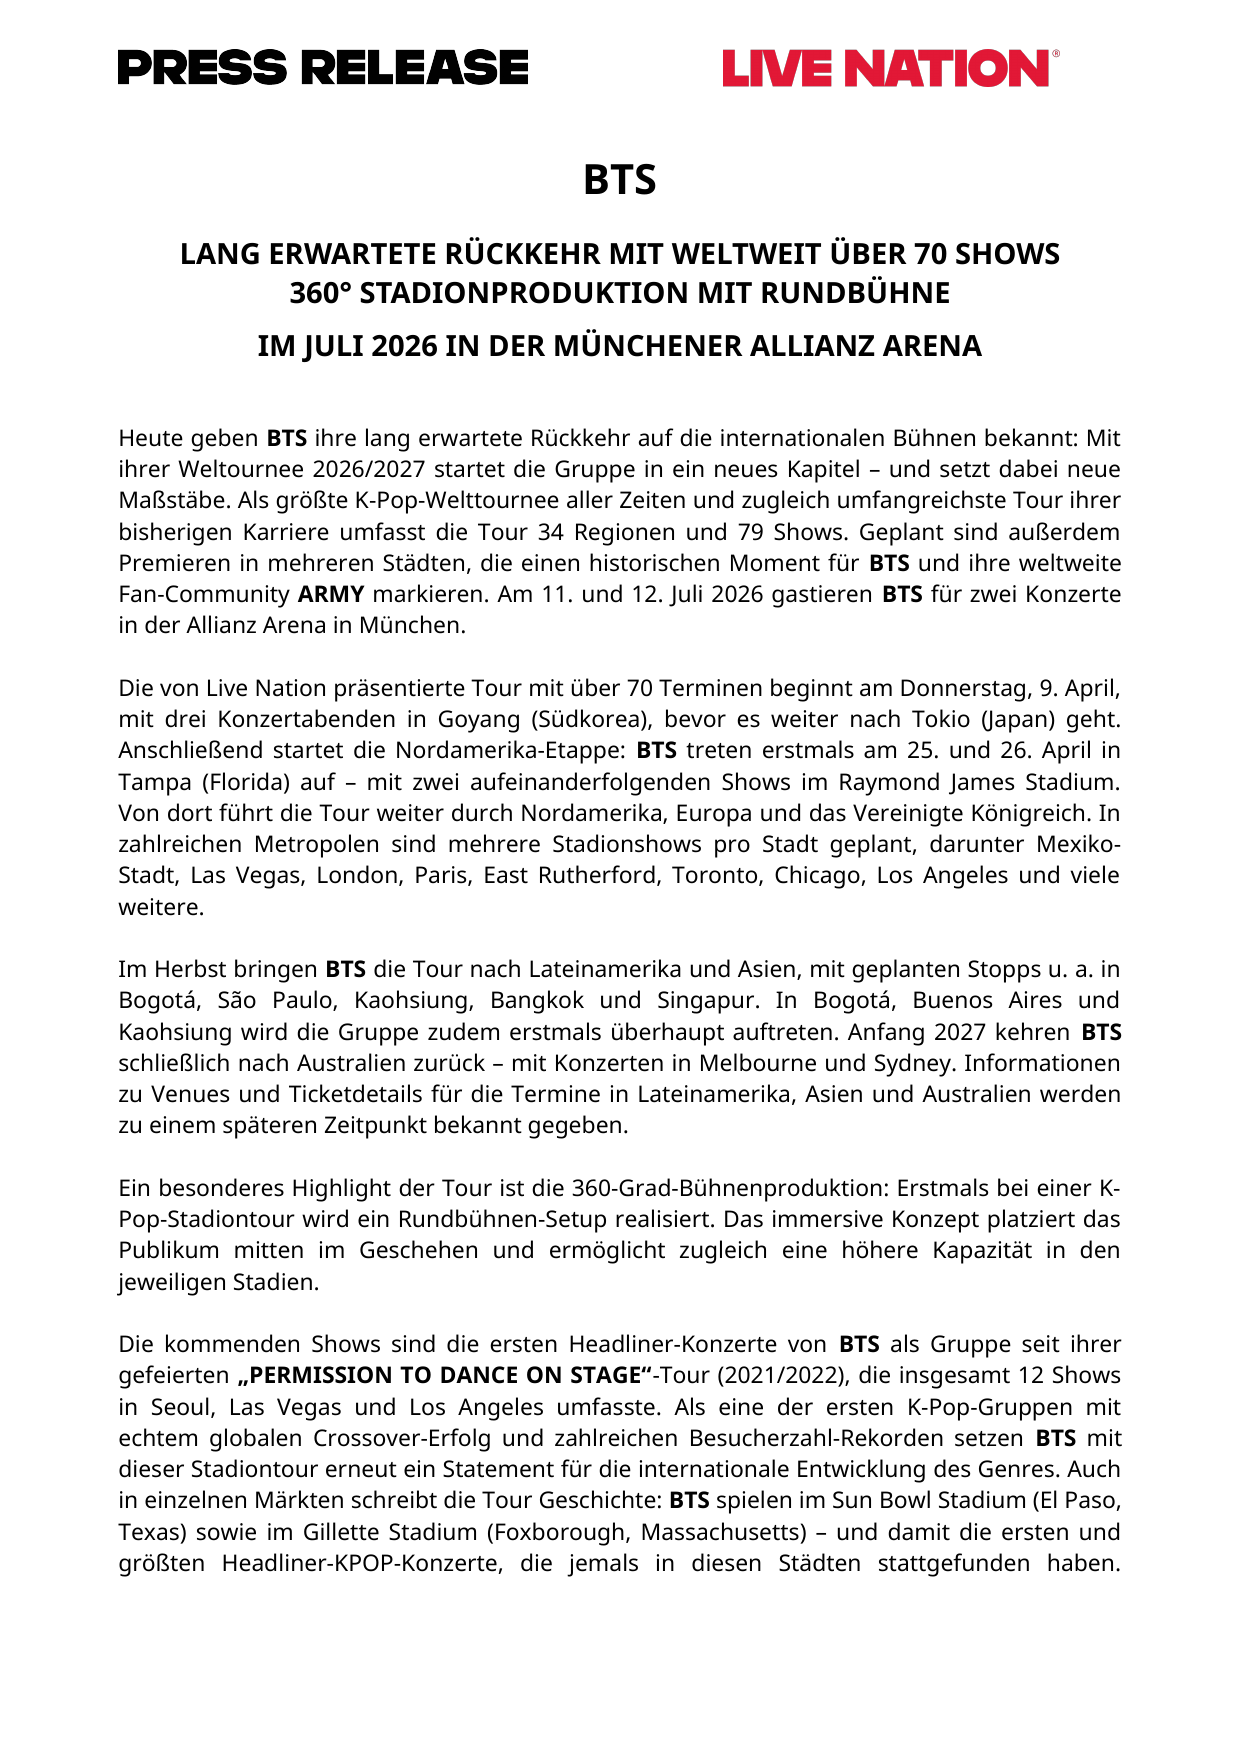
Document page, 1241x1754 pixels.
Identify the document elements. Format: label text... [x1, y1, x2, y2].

text LANG ERWARTETE RÜCKKEHR MIT WELTWEIT ÜBER 70 SHOWS 360° STADIONPRODUKTION MIT RUNDBÜHNE [118, 233, 1122, 312]
text IM JULI 2026 IN DER MÜNCHENER ALLIANZ ARENA [118, 325, 1122, 365]
text Die von Live Nation präsentierte Tour mit über 70 Terminen beginnt am Donnerstag, 9. April, mit drei Konzertabenden in Goyang (Südkorea), bevor es weiter nach Tokio (Japan) geht. Anschließend startet die Nordamerika-Etappe: BTS treten erstmals am 25. und 26. April in Tampa (Florida) auf – mit zwei aufeinanderfolgenden Shows im Raymond James Stadium. Von dort führt die Tour weiter durch Nordamerika, Europa und das Vereinigte Königreich. In zahlreichen Metropolen sind mehrere Stadionshows pro Stadt geplant, darunter Mexiko-Stadt, Las Vegas, London, Paris, East Rutherford, Toronto, Chicago, Los Angeles und viele weitere. [118, 672, 1122, 922]
text Heute geben BTS ihre lang erwartete Rückkehr auf die internationalen Bühnen bekannt: Mit ihrer Weltournee 2026/2027 startet die Gruppe in ein neues Kapitel – und setzt dabei neue Maßstäbe. Als größte K-Pop-Welttournee aller Zeiten und zugleich umfangreichste Tour ihrer bisherigen Karriere umfasst die Tour 34 Regionen und 79 Shows. Geplant sind außerdem Premieren in mehreren Städten, die einen historischen Moment für BTS und ihre weltweite Fan-Community ARMY markieren. Am 11. und 12. Juli 2026 gastieren BTS für zwei Konzerte in der Allianz Arena in München. [118, 422, 1122, 641]
text Im Herbst bringen BTS die Tour nach Lateinamerika und Asien, mit geplanten Stopps u. a. in Bogotá, São Paulo, Kaohsiung, Bangkok und Singapur. In Bogotá, Buenos Aires und Kaohsiung wird die Gruppe zudem erstmals überhaupt auftreten. Anfang 2027 kehren BTS schließlich nach Australien zurück – mit Konzerten in Melbourne und Sydney. Informationen zu Venues und Ticketdetails für die Termine in Lateinamerika, Asien und Australien werden zu einem späteren Zeitpunkt bekannt gegeben. [118, 953, 1122, 1141]
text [118, 1328, 1122, 1578]
title BTS [118, 150, 1122, 207]
picture [118, 49, 528, 85]
text Ein besonderes Highlight der Tour ist die 360-Grad-Bühnenproduktion: Erstmals bei einer K-Pop-Stadiontour wird ein Rundbühnen-Setup realisiert. Das immersive Konzept platziert das Publikum mitten im Geschehen und ermöglicht zugleich eine höhere Kapazität in den jeweiligen Stadien. [118, 1172, 1122, 1297]
picture [723, 49, 1060, 87]
